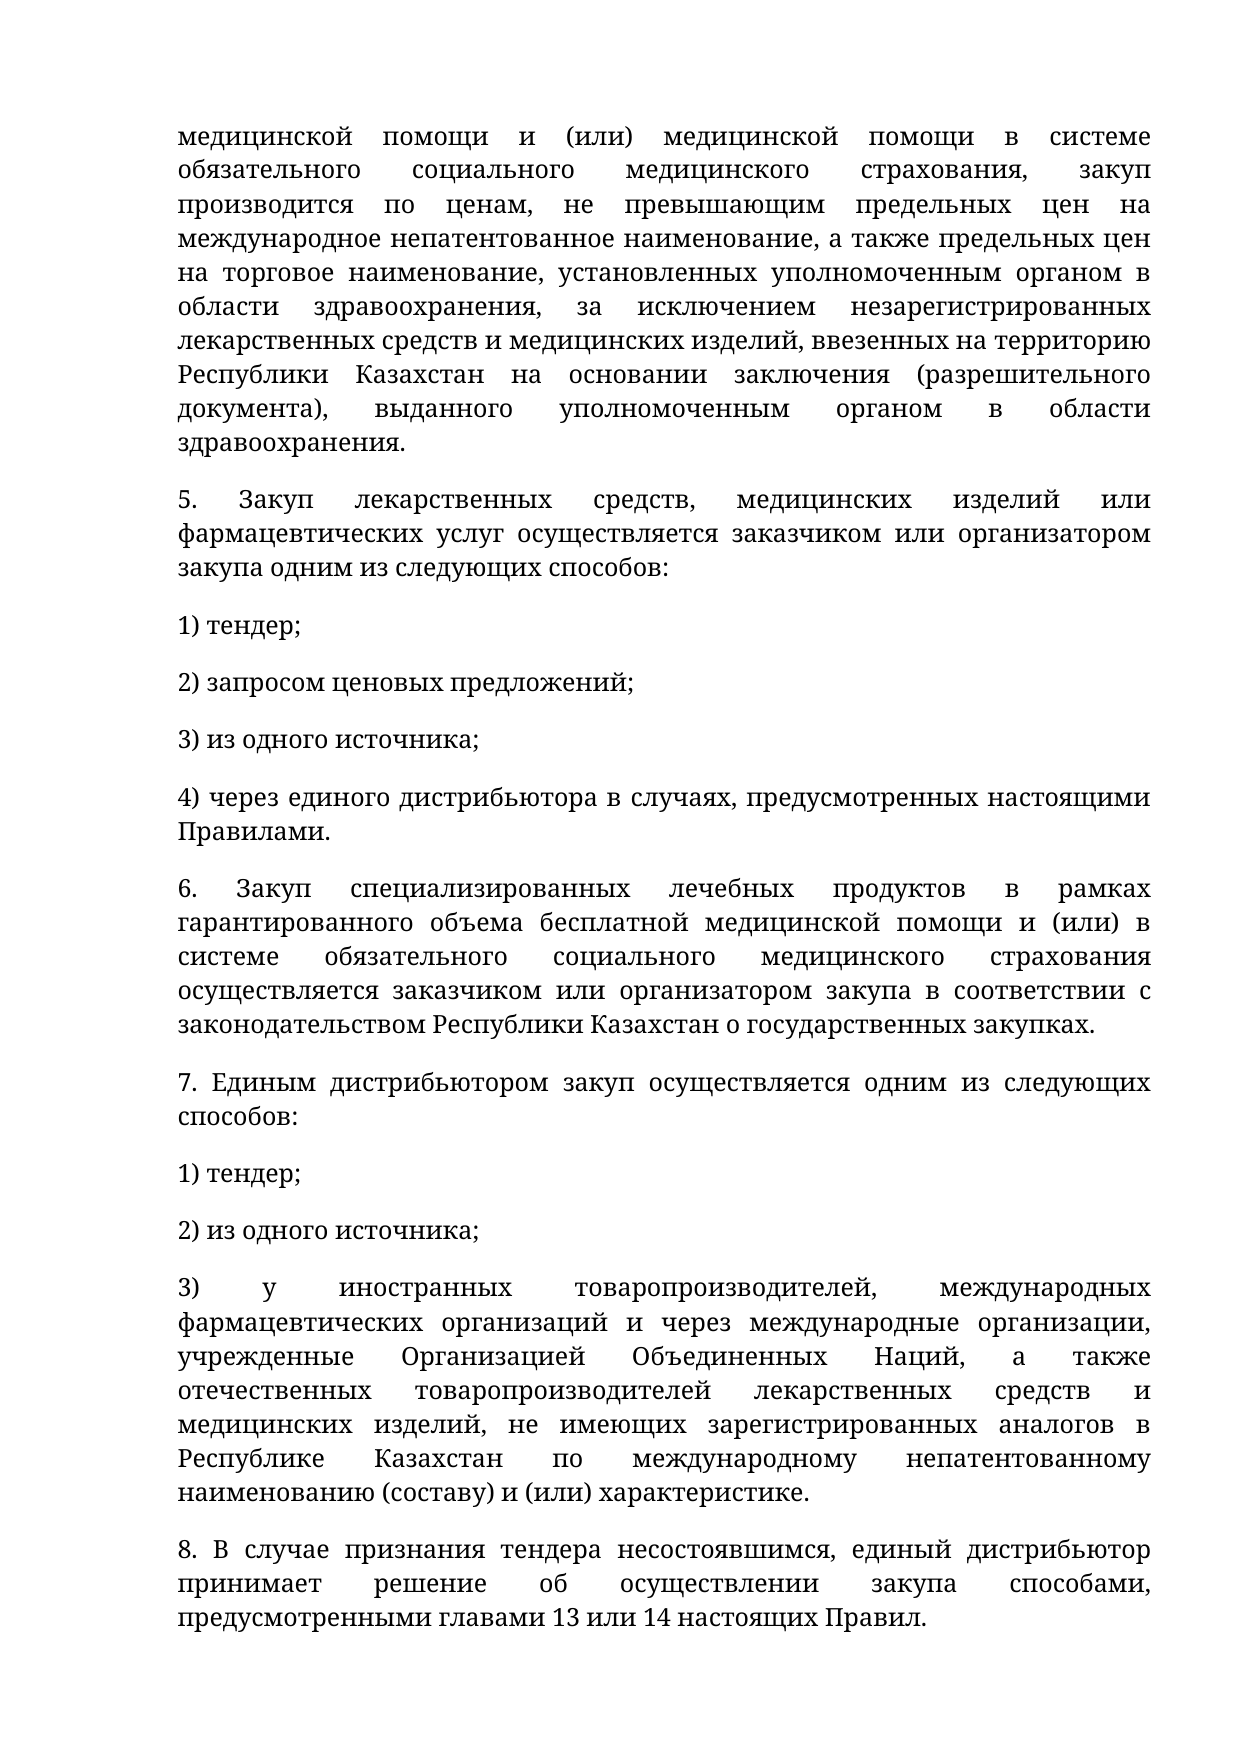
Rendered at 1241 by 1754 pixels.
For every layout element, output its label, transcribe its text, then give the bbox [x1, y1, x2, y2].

text 2) из одного источника; [177, 1213, 1152, 1247]
text 3) у иностранных товаропроизводителей, международных фармацевтических организаций и через международные организации, учрежденные Организацией Объединенных Наций, а также отечественных товаропроизводителей лекарственных средств и медицинских изделий, не имеющих зарегистрированных аналогов в Республике Казахстан по международному непатентованному наименованию (составу) и (или) характеристике. [177, 1270, 1152, 1508]
text 7. Единым дистрибьютором закуп осуществляется одним из следующих способов: [177, 1064, 1152, 1132]
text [177, 118, 1152, 459]
text 2) запросом ценовых предложений; [177, 665, 1152, 699]
text 8. В случае признания тендера несостоявшимся, единый дистрибьютор принимает решение об осуществлении закупа способами, предусмотренными главами 13 или 14 настоящих Правил. [177, 1532, 1152, 1634]
text 6. Закуп специализированных лечебных продуктов в рамках гарантированного объема бесплатной медицинской помощи и (или) в системе обязательного социального медицинского страхования осуществляется заказчиком или организатором закупа в соответствии с законодательством Республики Казахстан о государственных закупках. [177, 871, 1152, 1041]
text 3) из одного источника; [177, 722, 1152, 756]
text 5. Закуп лекарственных средств, медицинских изделий или фармацевтических услуг осуществляется заказчиком или организатором закупа одним из следующих способов: [177, 482, 1152, 584]
text 1) тендер; [177, 1156, 1152, 1189]
text 4) через единого дистрибьютора в случаях, предусмотренных настоящими Правилами. [177, 779, 1152, 847]
text 1) тендер; [177, 607, 1152, 641]
